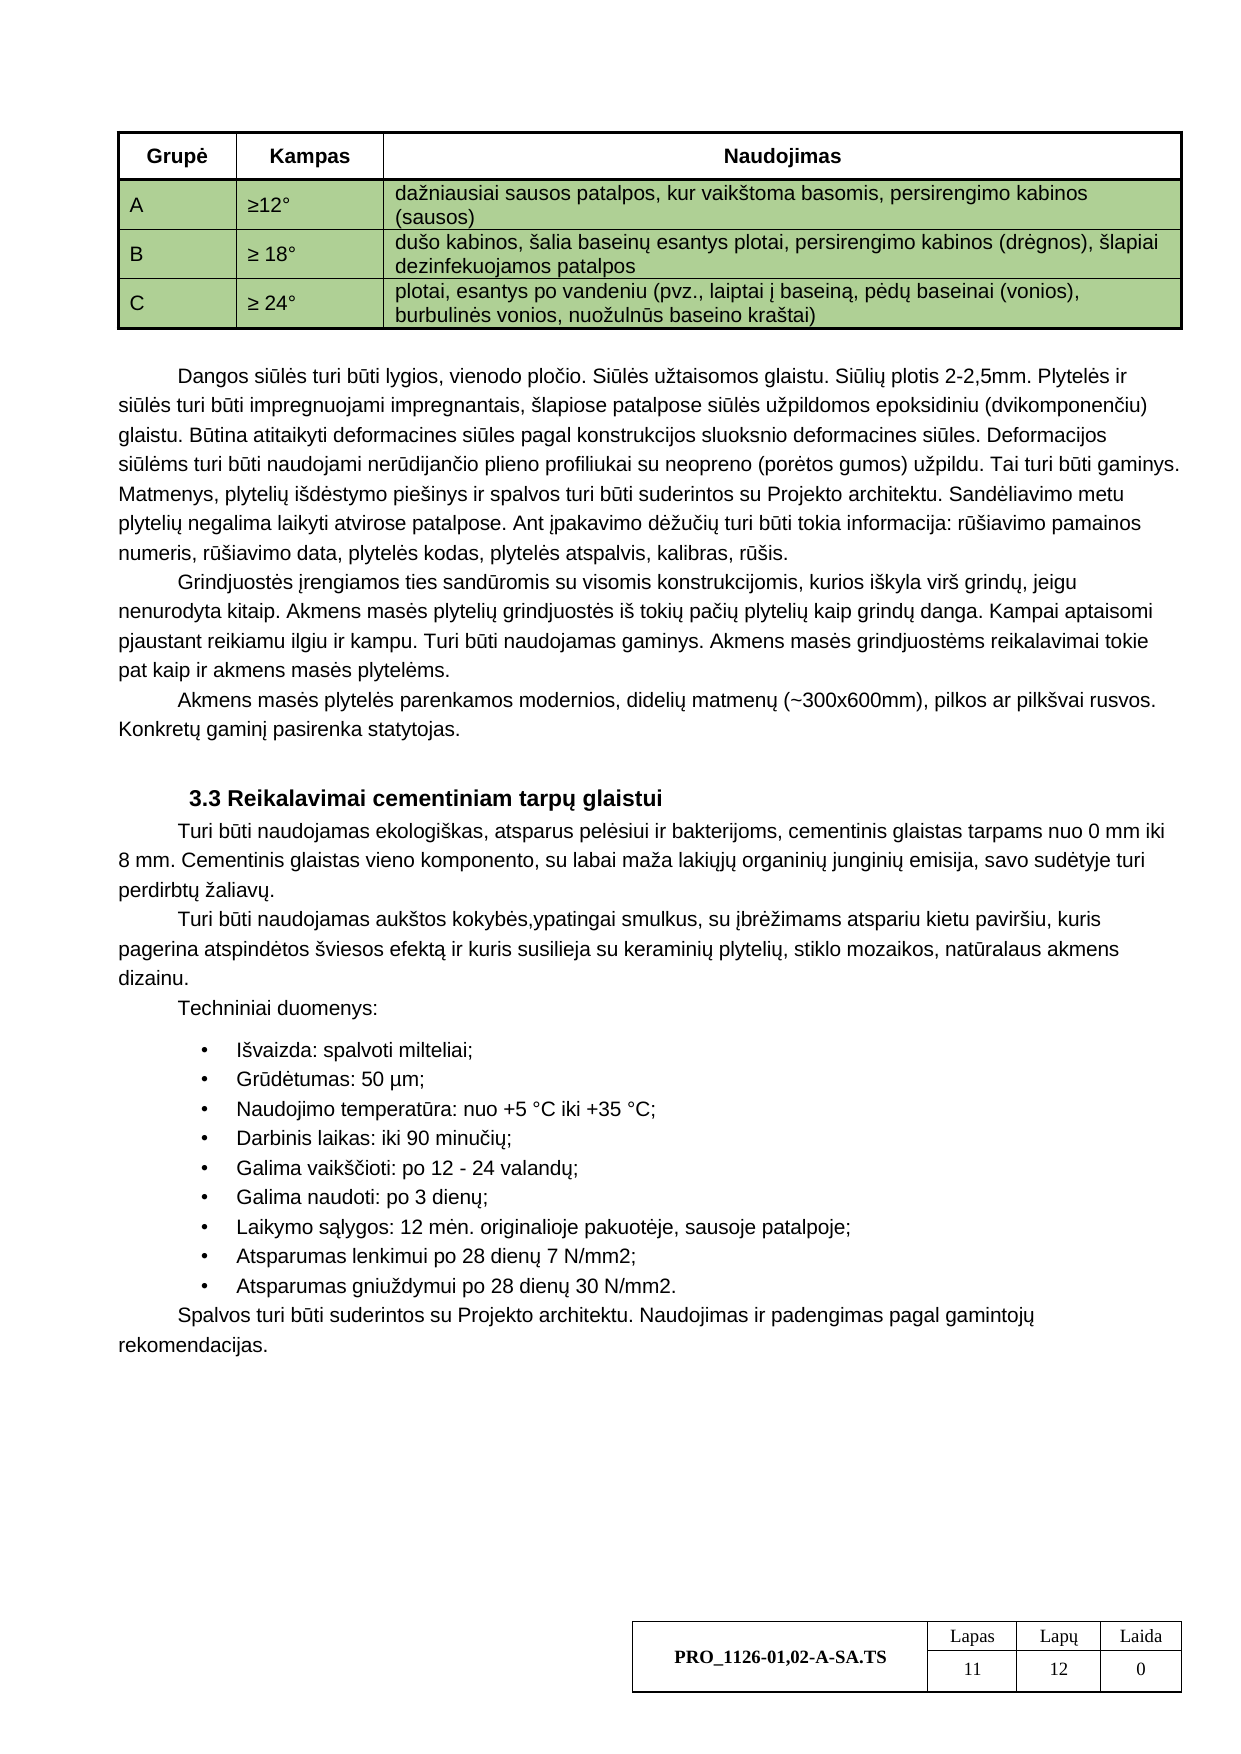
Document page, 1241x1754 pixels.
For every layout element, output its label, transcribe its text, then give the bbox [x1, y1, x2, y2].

table_header Naudojimas [384, 134, 1180, 178]
table_cell dušo kabinos, šalia baseinų esantys plotai, persirengimo kabinos (drėgnos), šlapiai dezinfekuojamos patalpos [384, 230, 1180, 278]
table_cell plotai, esantys po vandeniu (pvz., laiptai į baseiną, pėdų baseinai (vonios), burbulinės vonios, nuožulnūs baseino kraštai) [384, 279, 1180, 327]
text Grindjuostės įrengiamos ties sandūromis su visomis konstrukcijomis, kurios iškyla virš grindų, jeigu nenurodyta kitaip. Akmens masės plytelių grindjuostės iš tokių pačių plytelių kaip grindų danga. Kampai aptaisomi pjaustant reikiamu ilgiu ir kampu. Turi būti naudojamas gaminys. Akmens masės grindjuostėms reikalavimai tokie pat kaip ir akmens masės plytelėms. [118, 566, 1181, 684]
table_cell ≥ 24° [237, 279, 383, 327]
list Naudojimo temperatūra: nuo +5 °C iki +35 °C; [201, 1093, 1181, 1122]
table_cell C [120, 279, 236, 327]
list Darbinis laikas: iki 90 minučių; [201, 1122, 1181, 1152]
text Techniniai duomenys: [118, 992, 1181, 1021]
table_cell B [120, 230, 236, 278]
table_cell ≥ 18° [237, 230, 383, 278]
table_cell ≥12° [237, 181, 383, 229]
text 3.3 Reikalavimai cementiniam tarpų glaistui [118, 785, 1181, 811]
table_cell dažniausiai sausos patalpos, kur vaikštoma basomis, persirengimo kabinos (sausos) [384, 181, 1180, 229]
table_header Grupė [120, 134, 236, 178]
list Grūdėtumas: 50 µm; [201, 1063, 1181, 1093]
text Turi būti naudojamas aukštos kokybės,ypatingai smulkus, su įbrėžimams atspariu kietu paviršiu, kuris pagerina atspindėtos šviesos efektą ir kuris susilieja su keraminių plytelių, stiklo mozaikos, natūralaus akmens dizainu. [118, 903, 1181, 992]
text Dangos siūlės turi būti lygios, vienodo pločio. Siūlės užtaisomos glaistu. Siūlių plotis 2-2,5mm. Plytelės ir siūlės turi būti impregnuojami impregnantais, šlapiose patalpose siūlės užpildomos epoksidiniu (dvikomponenčiu) glaistu. Būtina atitaikyti deformacines siūles pagal konstrukcijos sluoksnio deformacines siūles. Deformacijos siūlėms turi būti naudojami nerūdijančio plieno profiliukai su neopreno (porėtos gumos) užpildu. Tai turi būti gaminys. Matmenys, plytelių išdėstymo piešinys ir spalvos turi būti suderintos su Projekto architektu. Sandėliavimo metu plytelių negalima laikyti atvirose patalpose. Ant įpakavimo dėžučių turi būti tokia informacija: rūšiavimo pamainos numeris, rūšiavimo data, plytelės kodas, plytelės atspalvis, kalibras, rūšis. [118, 359, 1181, 566]
list Galima vaikščioti: po 12 - 24 valandų; [201, 1152, 1181, 1181]
text Spalvos turi būti suderintos su Projekto architektu. Naudojimas ir padengimas pagal gamintojų rekomendacijas. [118, 1299, 1181, 1358]
list Atsparumas lenkimui po 28 dienų 7 N/mm2; [201, 1240, 1181, 1269]
list Laikymo sąlygos: 12 mėn. originalioje pakuotėje, sausoje patalpoje; [201, 1211, 1181, 1240]
text Akmens masės plytelės parenkamos modernios, didelių matmenų (~300x600mm), pilkos ar pilkšvai rusvos. Konkretų gaminį pasirenka statytojas. [118, 684, 1181, 743]
list Išvaizda: spalvoti milteliai; [201, 1034, 1181, 1063]
table_header Kampas [237, 134, 383, 178]
list Atsparumas gniuždymui po 28 dienų 30 N/mm2. [201, 1269, 1181, 1299]
list Galima naudoti: po 3 dienų; [201, 1181, 1181, 1211]
table_cell A [120, 181, 236, 229]
text Turi būti naudojamas ekologiškas, atsparus pelėsiui ir bakterijoms, cementinis glaistas tarpams nuo 0 mm iki 8 mm. Cementinis glaistas vieno komponento, su labai maža lakiųjų organinių junginių emisija, savo sudėtyje turi perdirbtų žaliavų. [118, 815, 1181, 903]
